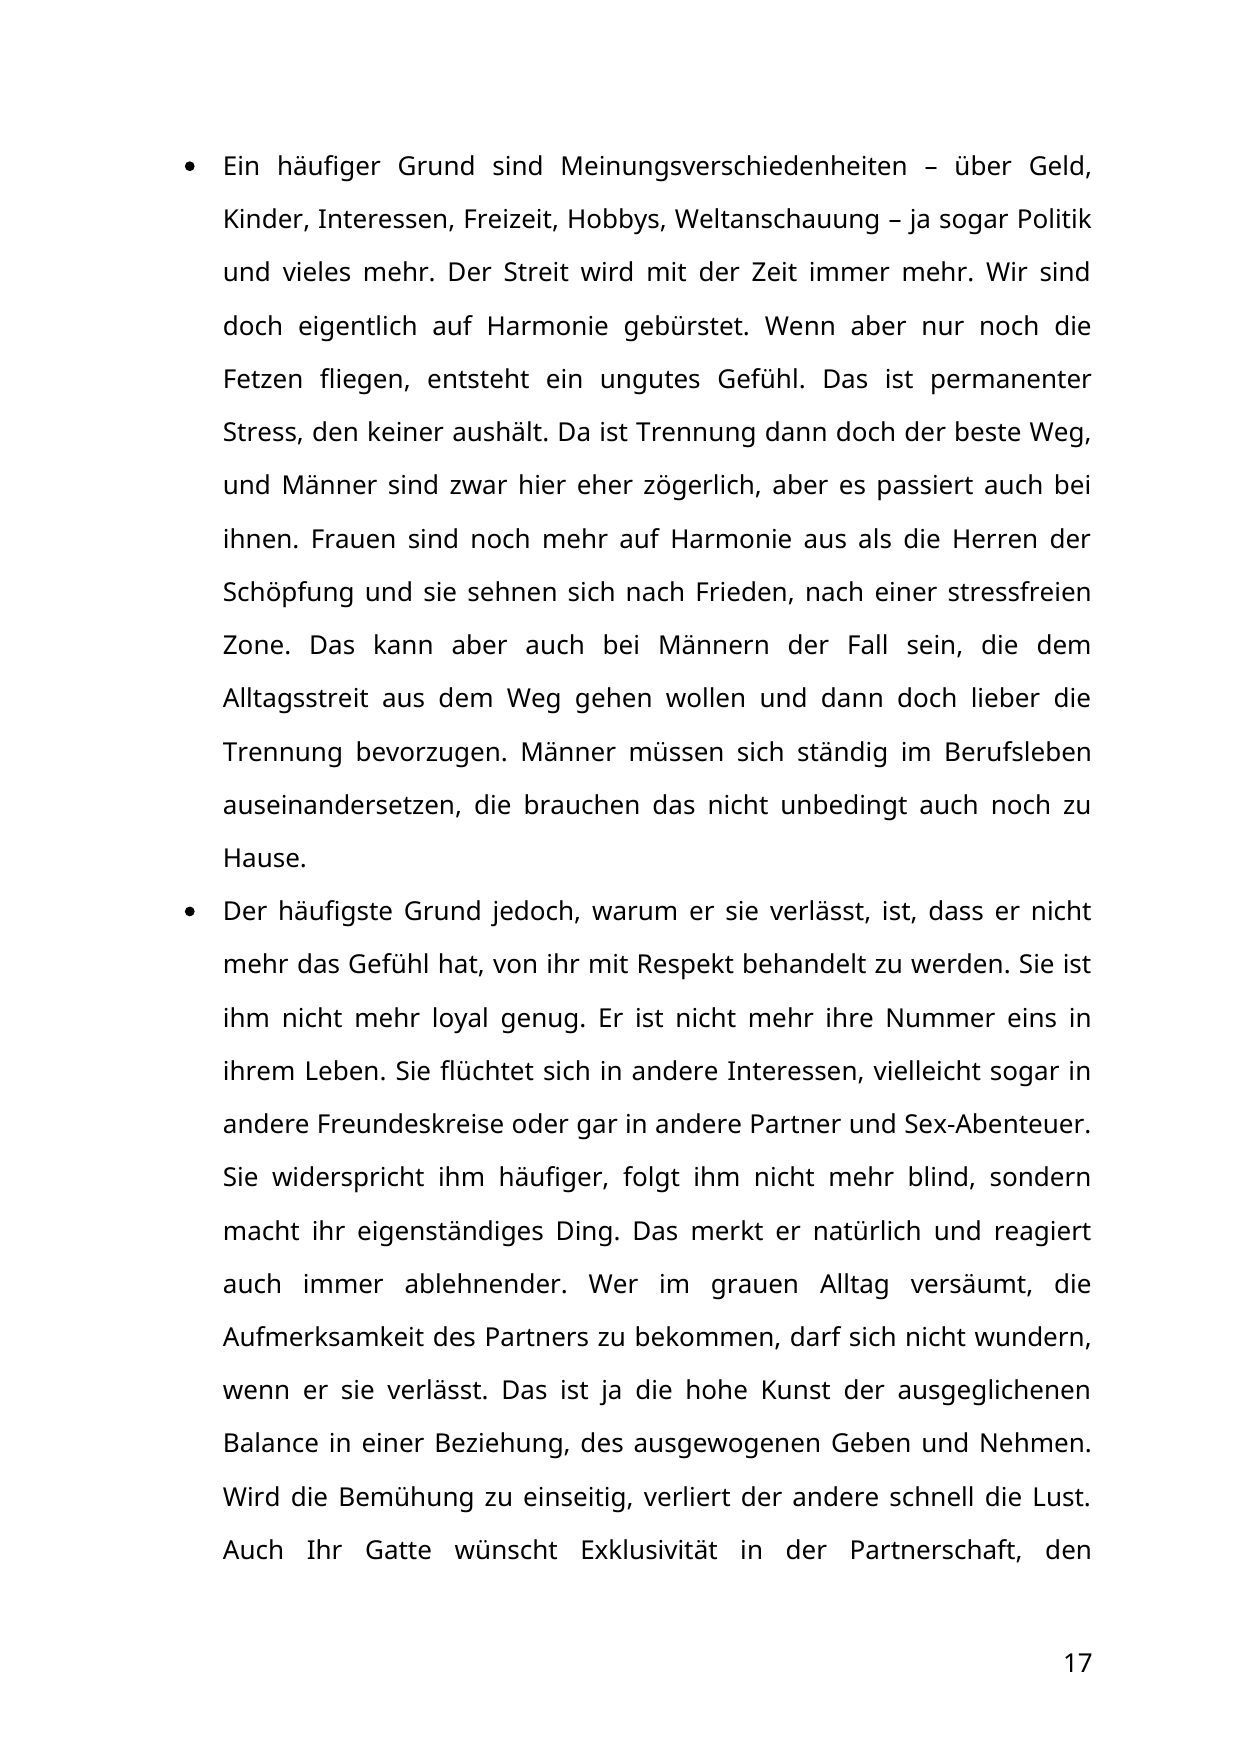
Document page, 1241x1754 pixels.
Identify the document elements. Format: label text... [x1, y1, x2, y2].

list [185, 893, 1093, 1567]
list Ein häufiger Grund sind Meinungsverschiedenheiten – über Geld, Kinder, Interessen, Freizeit, Hobbys, Weltanschauung – ja sogar Politik und vieles mehr. Der Streit wird mit der Zeit immer mehr. Wir sind doch eigentlich auf Harmonie gebürstet. Wenn aber nur noch die Fetzen fliegen, entsteht ein ungutes Gefühl. Das ist permanenter Stress, den keiner aushält. Da ist Trennung dann doch der beste Weg, und Männer sind zwar hier eher zögerlich, aber es passiert auch bei ihnen. Frauen sind noch mehr auf Harmonie aus als die Herren der Schöpfung und sie sehnen sich nach Frieden, nach einer stressfreien Zone. Das kann aber auch bei Männern der Fall sein, die dem Alltagsstreit aus dem Weg gehen wollen und dann doch lieber die Trennung bevorzugen. Männer müssen sich ständig im Berufsleben auseinandersetzen, die brauchen das nicht unbedingt auch noch zu Hause. [185, 148, 1093, 875]
